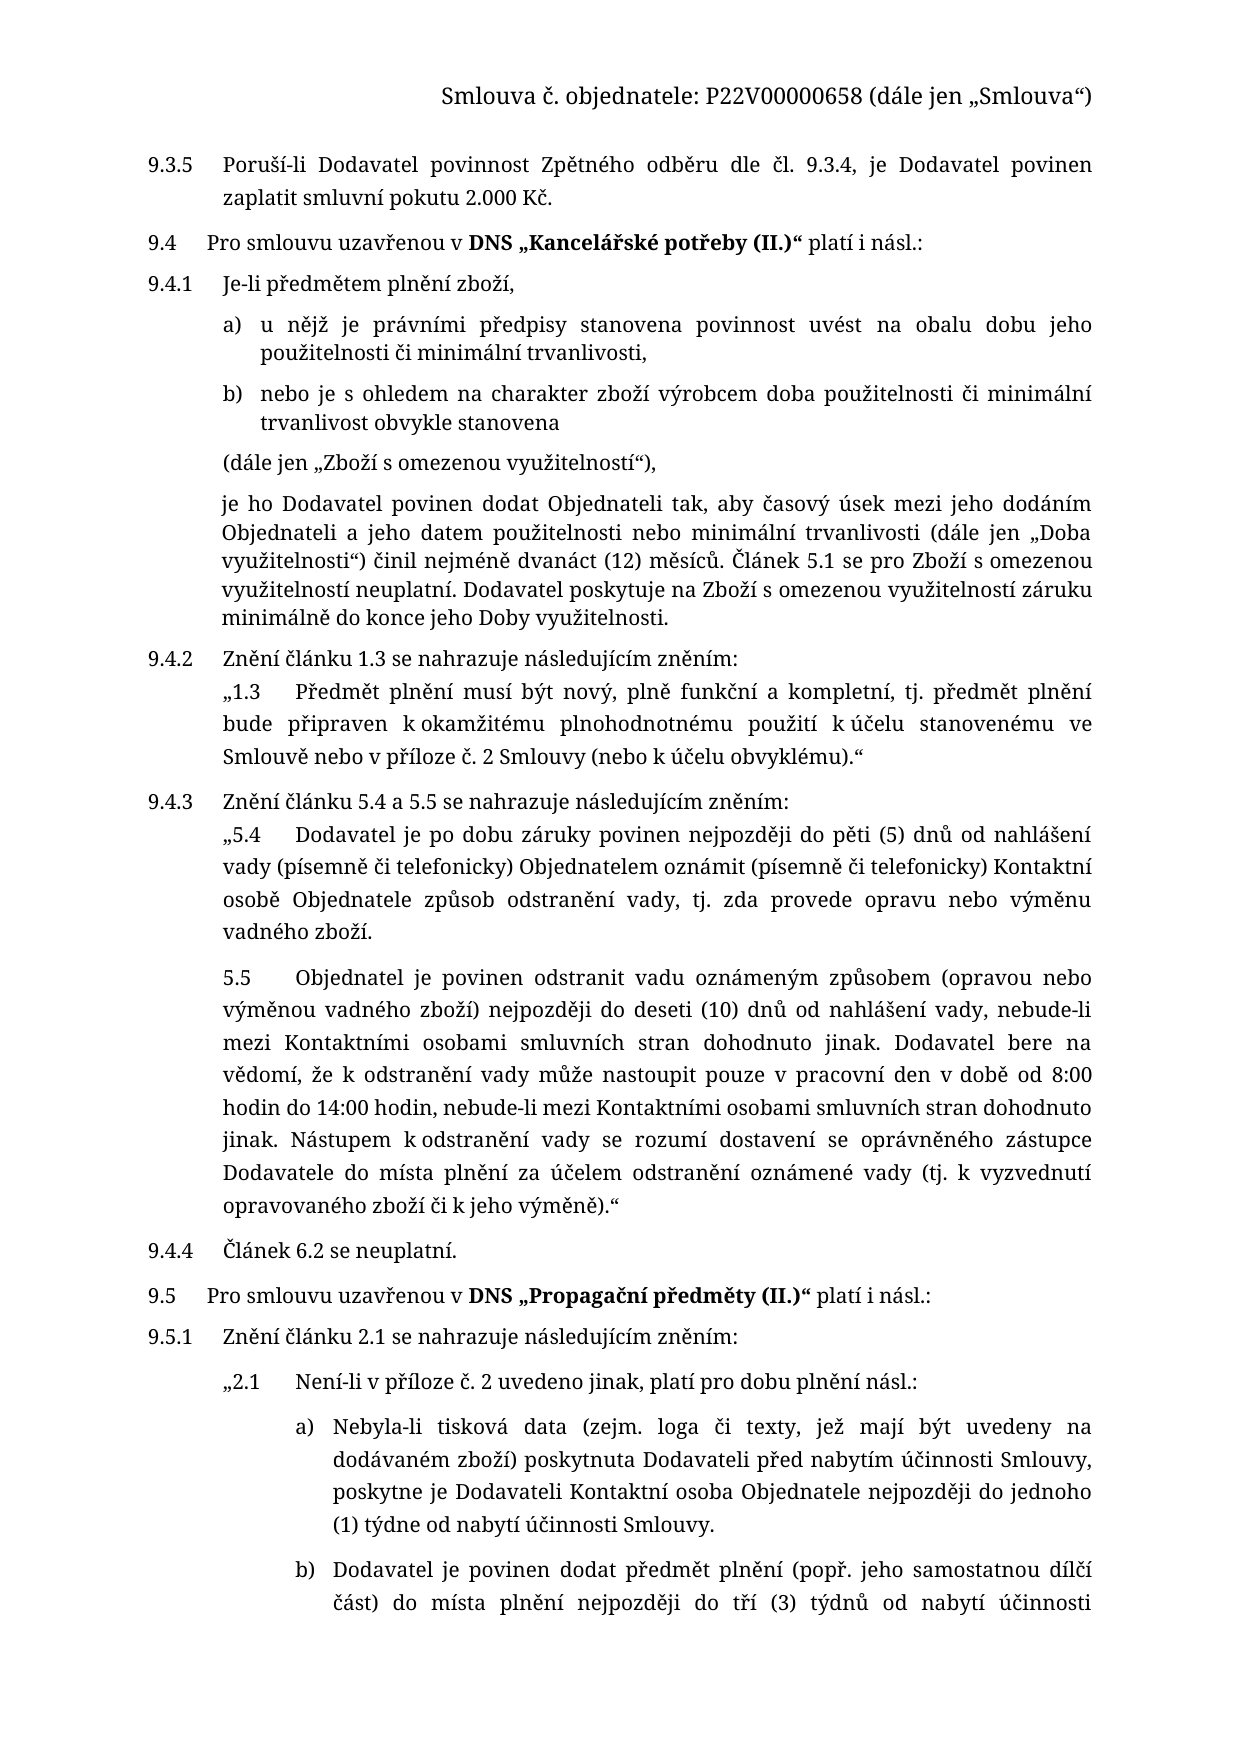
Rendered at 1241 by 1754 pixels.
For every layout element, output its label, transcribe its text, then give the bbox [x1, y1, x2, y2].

list Je-li předmětem plnění zboží, [148, 269, 1093, 297]
list Znění článku 2.1 se nahrazuje následujícím zněním: [148, 1322, 1093, 1350]
list Pro smlouvu uzavřenou v DNS „Kancelářské potřeby (II.)“ platí i násl.: [148, 228, 1093, 256]
text je ho Dodavatel povinen dodat Objednateli tak, aby časový úsek mezi jeho dodáním Objednateli a jeho datem použitelnosti nebo minimální trvanlivosti (dále jen „Doba využitelnosti“) činil nejméně dvanáct (12) měsíců. Článek 5.1 se pro Zboží s omezenou využitelností neuplatní. Dodavatel poskytuje na Zboží s omezenou využitelností záruku minimálně do konce jeho Doby využitelnosti. [221, 489, 1093, 632]
list Znění článku 5.4 a 5.5 se nahrazuje následujícím zněním: [148, 787, 1093, 816]
list „5.4 Dodavatel je po dobu záruky povinen nejpozději do pěti (5) dnů od nahlášení vady (písemně či telefonicky) Objednatelem oznámit (písemně či telefonicky) Kontaktní osobě Objednatele způsob odstranění vady, tj. zda provede opravu nebo výměnu vadného zboží. [223, 820, 1093, 946]
text (dále jen „Zboží s omezenou využitelností“), [223, 448, 1093, 477]
list „1.3 Předmět plnění musí být nový, plně funkční a kompletní, tj. předmět plnění bude připraven k okamžitému plnohodnotnému použití k účelu stanovenému ve Smlouvě nebo v příloze č. 2 Smlouvy (nebo k účelu obvyklému).“ [223, 677, 1093, 770]
list Nebyla-li tisková data (zejm. loga či texty, jež mají být uvedeny na dodávaném zboží) poskytnuta Dodavateli před nabytím účinnosti Smlouvy, poskytne je Dodavateli Kontaktní osoba Objednatele nejpozději do jednoho (1) týdne od nabytí účinnosti Smlouvy. [295, 1412, 1093, 1538]
list Pro smlouvu uzavřenou v DNS „Propagační předměty (II.)“ platí i násl.: [148, 1281, 1093, 1309]
list u nějž je právními předpisy stanovena povinnost uvést na obalu dobu jeho použitelnosti či minimální trvanlivosti, [223, 310, 1093, 367]
list Znění článku 1.3 se nahrazuje následujícím zněním: [148, 644, 1093, 673]
list Poruší-li Dodavatel povinnost Zpětného odběru dle čl. 9.3.4, je Dodavatel povinen zaplatit smluvní pokutu 2.000 Kč. [148, 150, 1093, 211]
list „2.1 Není-li v příloze č. 2 uvedeno jinak, platí pro dobu plnění násl.: [223, 1367, 1093, 1396]
list 5.5 Objednatel je povinen odstranit vadu oznámeným způsobem (opravou nebo výměnou vadného zboží) nejpozději do deseti (10) dnů od nahlášení vady, nebude-li mezi Kontaktními osobami smluvních stran dohodnuto jinak. Dodavatel bere na vědomí, že k odstranění vady může nastoupit pouze v pracovní den v době od 8:00 hodin do 14:00 hodin, nebude-li mezi Kontaktními osobami smluvních stran dohodnuto jinak. Nástupem k odstranění vady se rozumí dostavení se oprávněného zástupce Dodavatele do místa plnění za účelem odstranění oznámené vady (tj. k vyzvednutí opravovaného zboží či k jeho výměně).“ [223, 963, 1093, 1219]
list Článek 6.2 se neuplatní. [148, 1236, 1093, 1264]
list nebo je s ohledem na charakter zboží výrobcem doba použitelnosti či minimální trvanlivost obvykle stanovena [223, 379, 1093, 436]
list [295, 1555, 1093, 1616]
